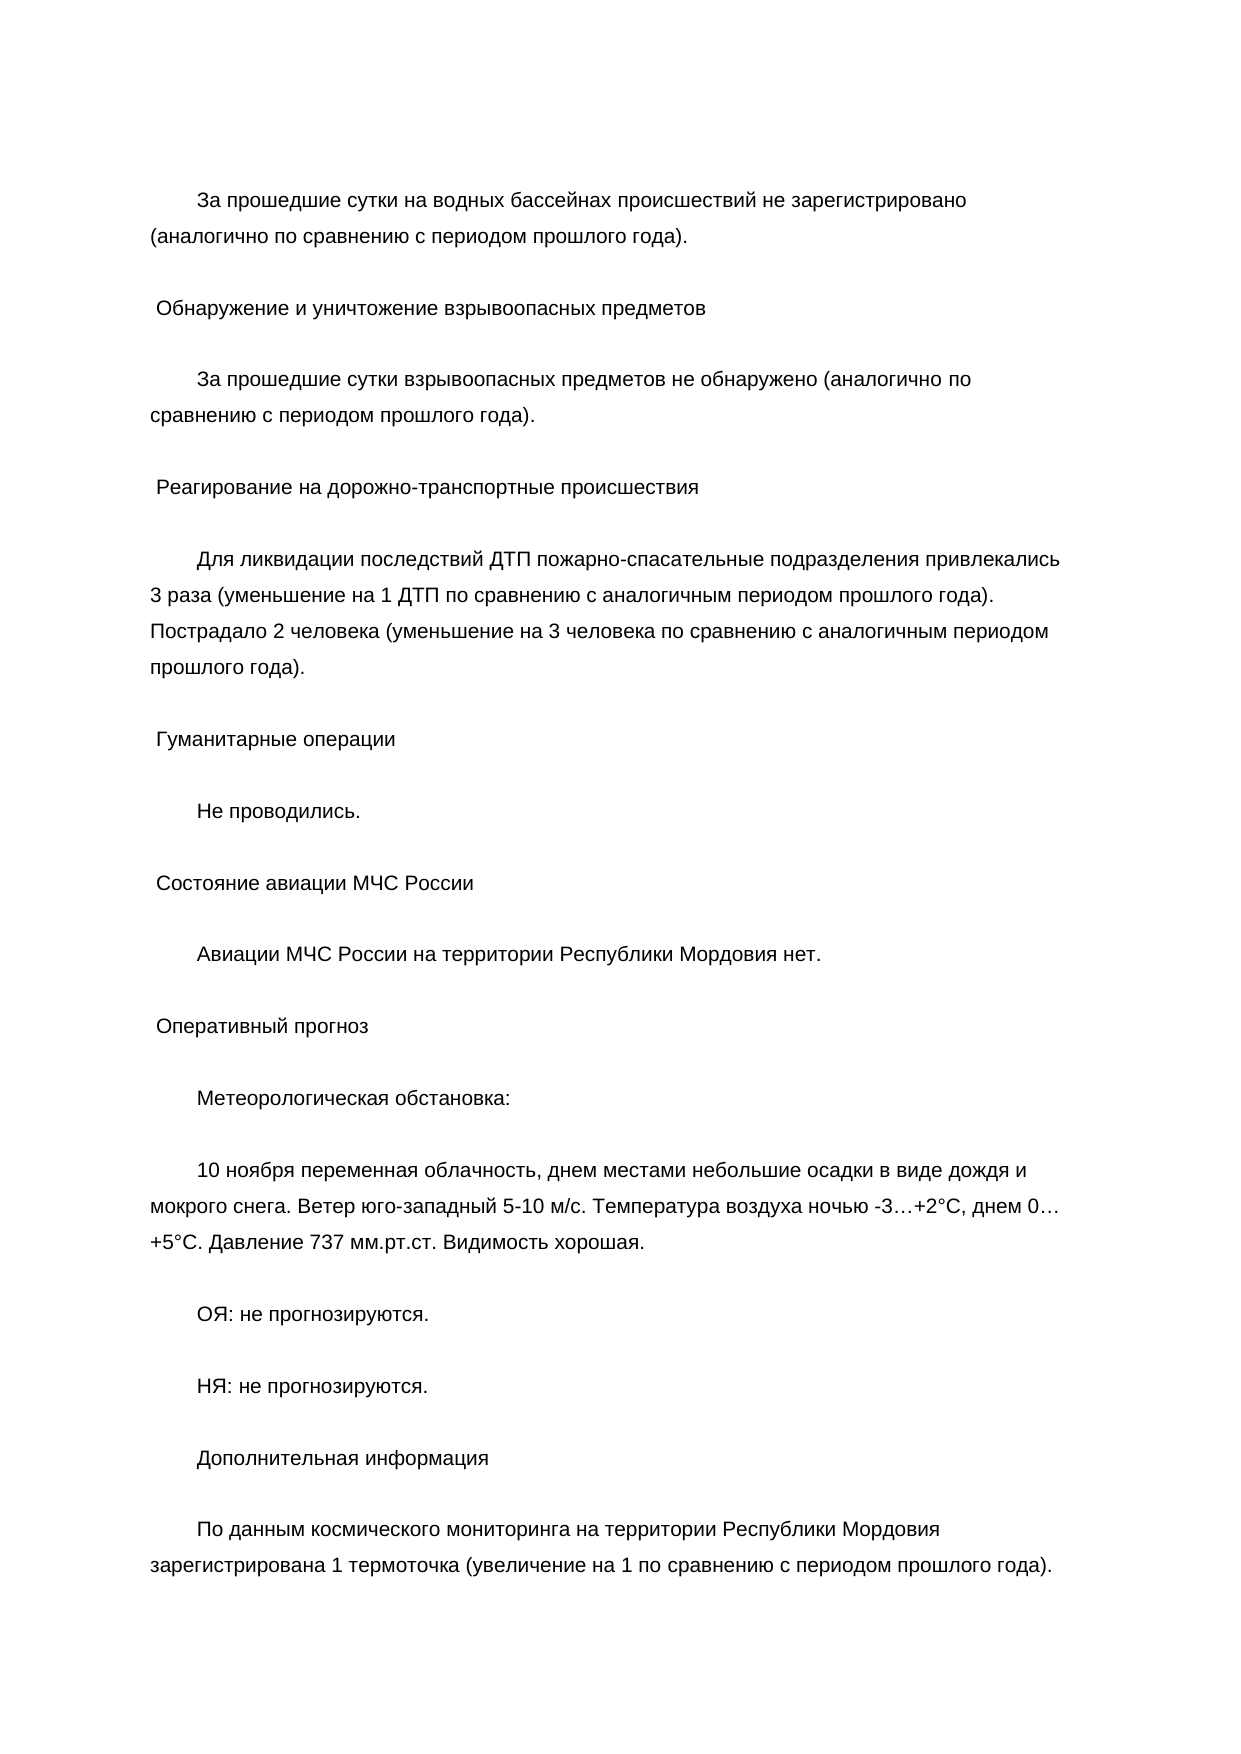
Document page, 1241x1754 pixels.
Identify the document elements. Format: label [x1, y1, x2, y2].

table_cell [140, 150, 1078, 1577]
